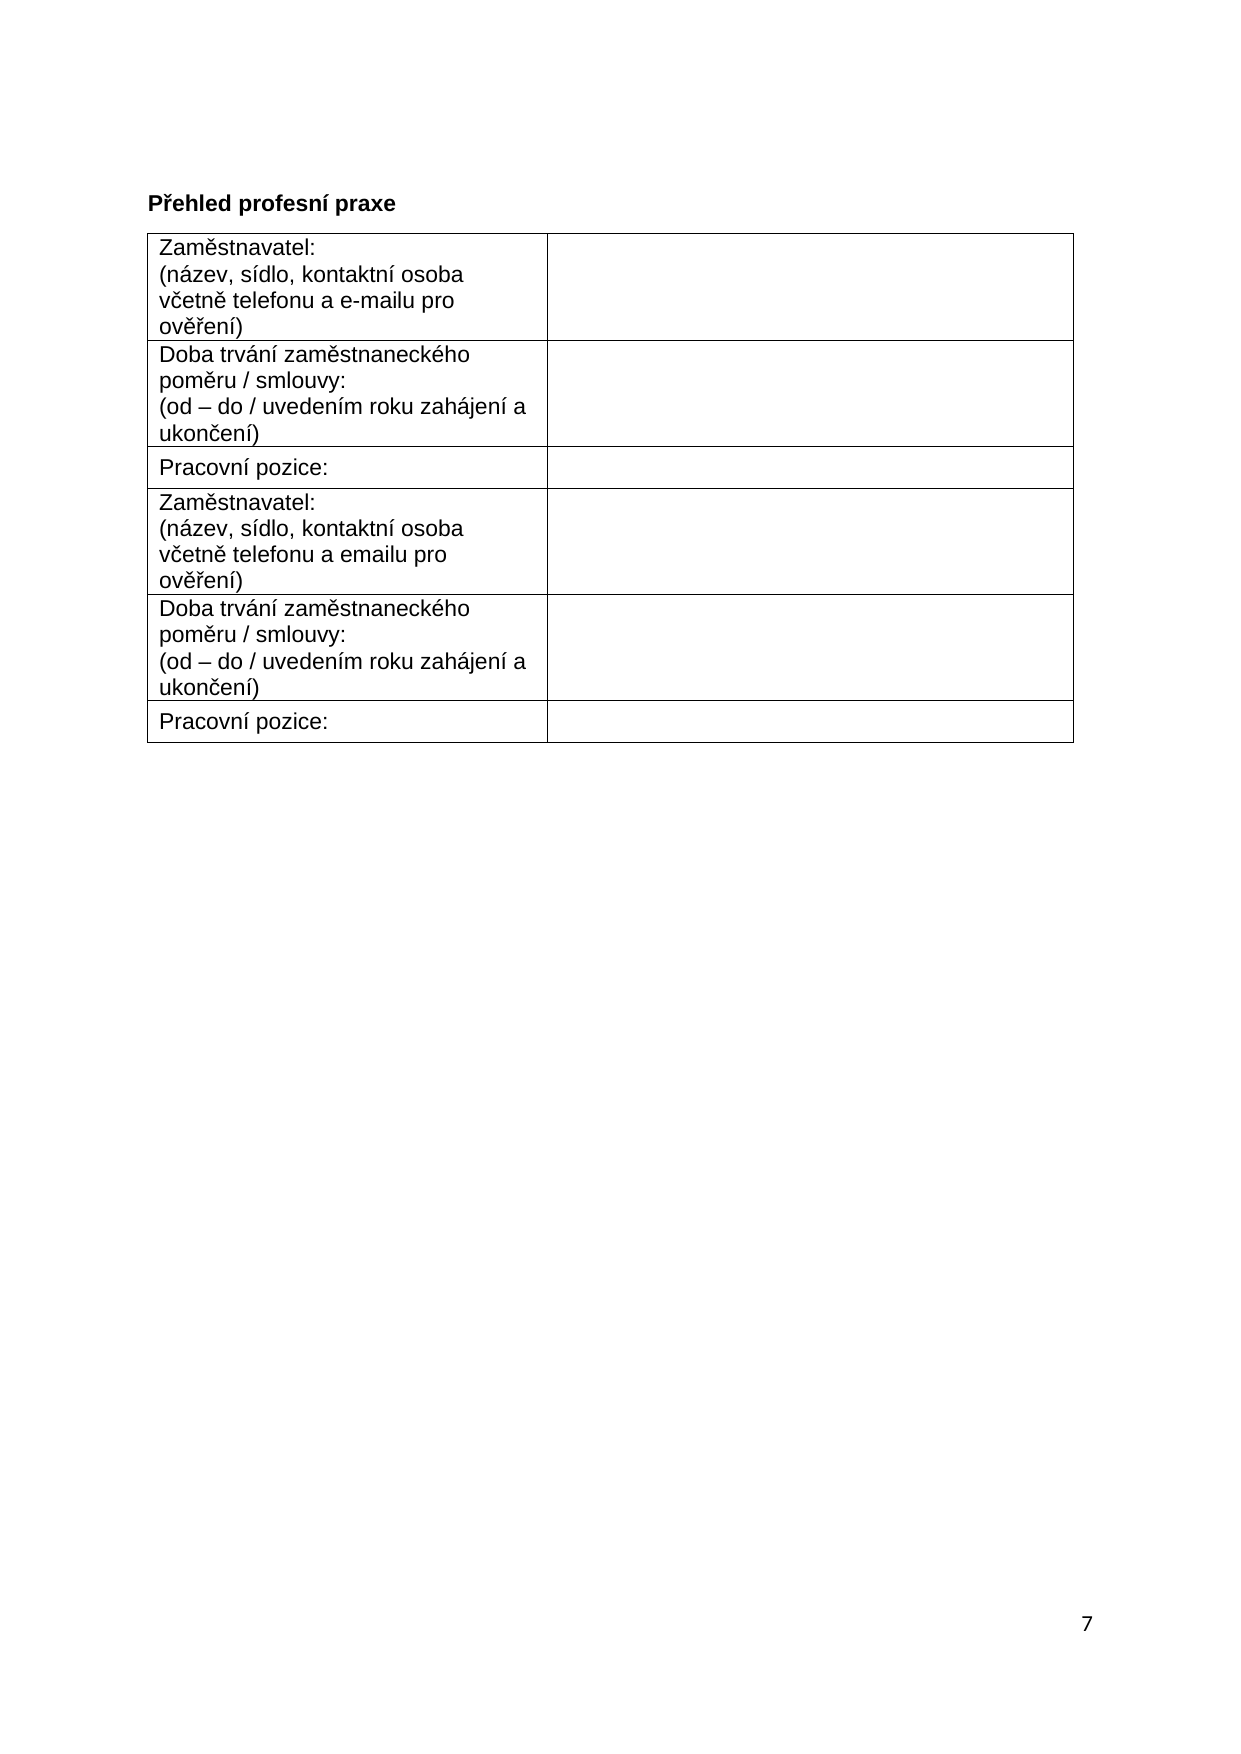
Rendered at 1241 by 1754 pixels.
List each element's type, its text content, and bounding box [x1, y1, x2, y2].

table_header [548, 234, 1073, 339]
table_cell [548, 701, 1073, 742]
table_cell Zaměstnavatel: (název, sídlo, kontaktní osoba včetně telefonu a emailu pro ověření) [148, 489, 547, 594]
table_cell Pracovní pozice: [148, 447, 547, 487]
text Přehled profesní praxe [148, 190, 1093, 217]
table_cell Doba trvání zaměstnaneckého poměru / smlouvy: (od – do / uvedením roku zahájení a ukončení) [148, 341, 547, 446]
table_cell [548, 341, 1073, 446]
table_cell [548, 447, 1073, 487]
table_header Zaměstnavatel: (název, sídlo, kontaktní osoba včetně telefonu a e-mailu pro ověření) [148, 234, 547, 339]
table_cell Doba trvání zaměstnaneckého poměru / smlouvy: (od – do / uvedením roku zahájení a ukončení) [148, 595, 547, 700]
table_cell Pracovní pozice: [148, 701, 547, 742]
table_cell [548, 595, 1073, 700]
table_cell [548, 489, 1073, 594]
